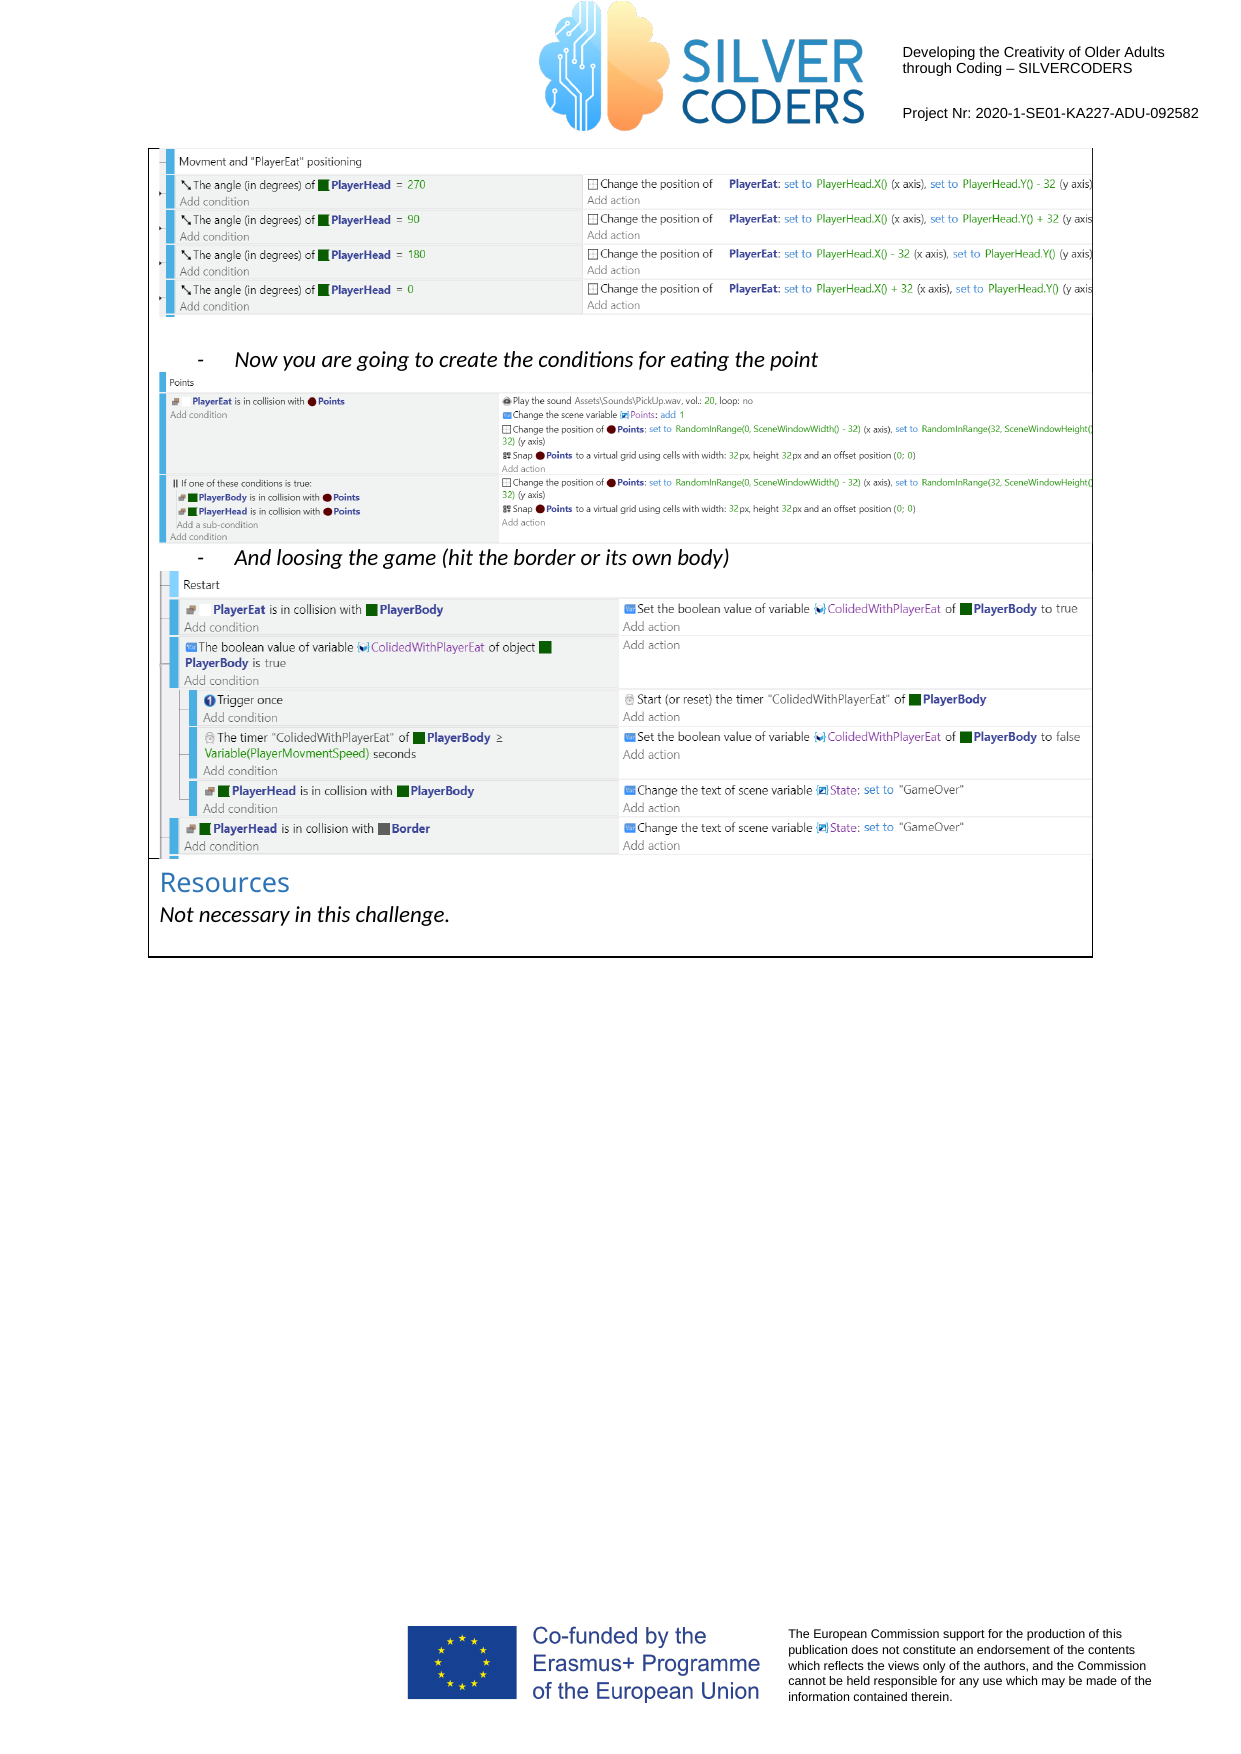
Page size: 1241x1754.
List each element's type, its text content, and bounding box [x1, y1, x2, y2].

picture [159, 148, 1093, 317]
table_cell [149, 149, 1092, 858]
table_cell Resources Not necessary in this challenge. [149, 859, 1092, 956]
picture [159, 372, 1093, 544]
picture [406, 1626, 761, 1703]
picture [159, 571, 1093, 859]
picture [539, 1, 864, 131]
